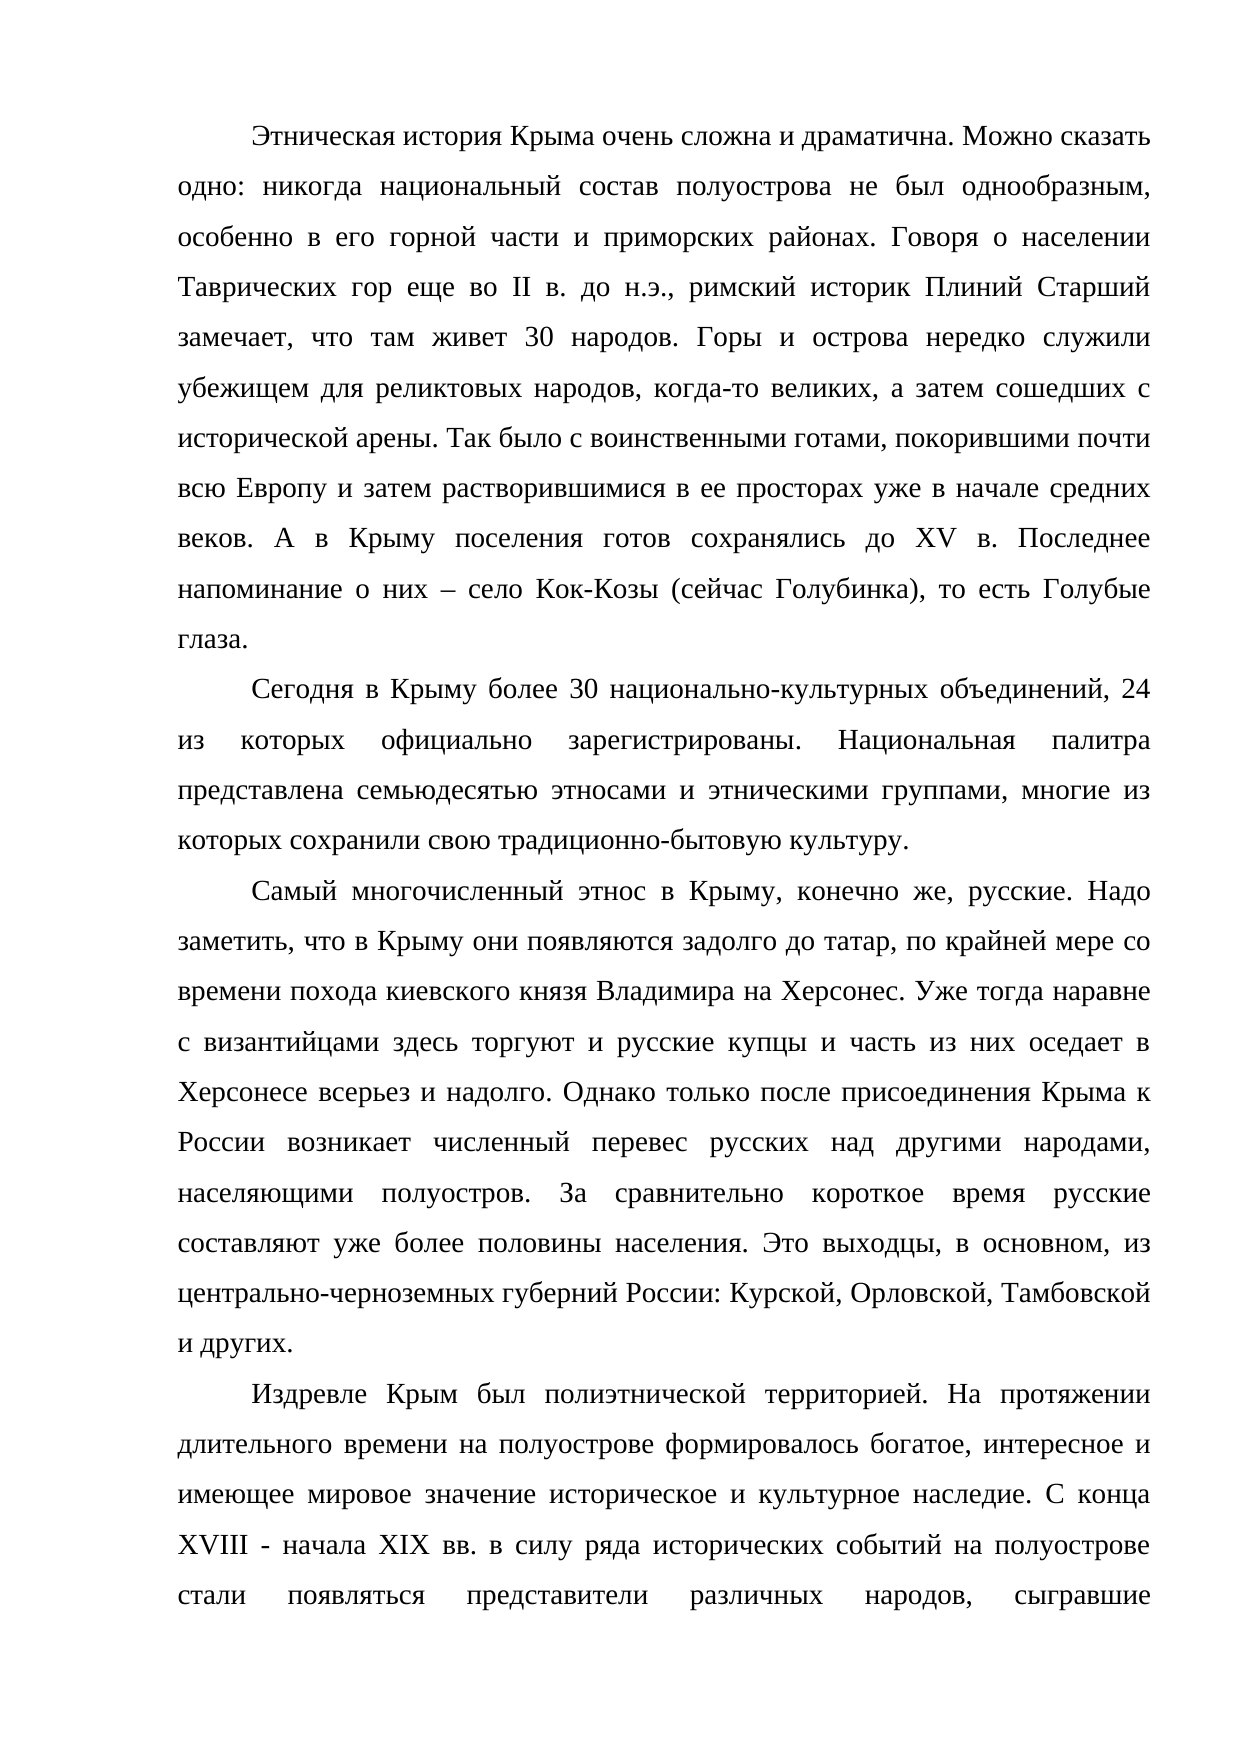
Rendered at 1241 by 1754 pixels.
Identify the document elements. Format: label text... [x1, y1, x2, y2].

text Этническая история Крыма очень сложна и драматична. Можно сказать одно: никогда национальный состав полуострова не был однообразным, особенно в его горной части и приморских районах. Говоря о населении Таврических гор еще во II в. до н.э., римский историк Плиний Старший замечает, что там живет 30 народов. Горы и острова нередко служили убежищем для реликтовых народов, когда-то великих, а затем сошедших с исторической арены. Так было с воинственными готами, покорившими почти всю Европу и затем растворившимися в ее просторах уже в начале средних веков. А в Крыму поселения готов сохранялись до XV в. Последнее напоминание о них – село Кок-Козы (сейчас Голубинка), то есть Голубые глаза. [177, 118, 1152, 655]
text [177, 1376, 1152, 1611]
text Сегодня в Крыму более 30 национально-культурных объединений, 24 из которых официально зарегистрированы. Национальная палитра представлена семьюдесятью этносами и этническими группами, многие из которых сохранили свою традиционно-бытовую культуру. [177, 672, 1152, 856]
text Самый многочисленный этнос в Крыму, конечно же, русские. Надо заметить, что в Крыму они появляются задолго до татар, по крайней мере со времени похода киевского князя Владимира на Херсонес. Уже тогда наравне с византийцами здесь торгуют и русские купцы и часть из них оседает в Херсонесе всерьез и надолго. Однако только после присоединения Крыма к России возникает численный перевес русских над другими народами, населяющими полуостров. За сравнительно короткое время русские составляют уже более половины населения. Это выходцы, в основном, из центрально-черноземных губерний России: Курской, Орловской, Тамбовской и других. [177, 873, 1152, 1359]
